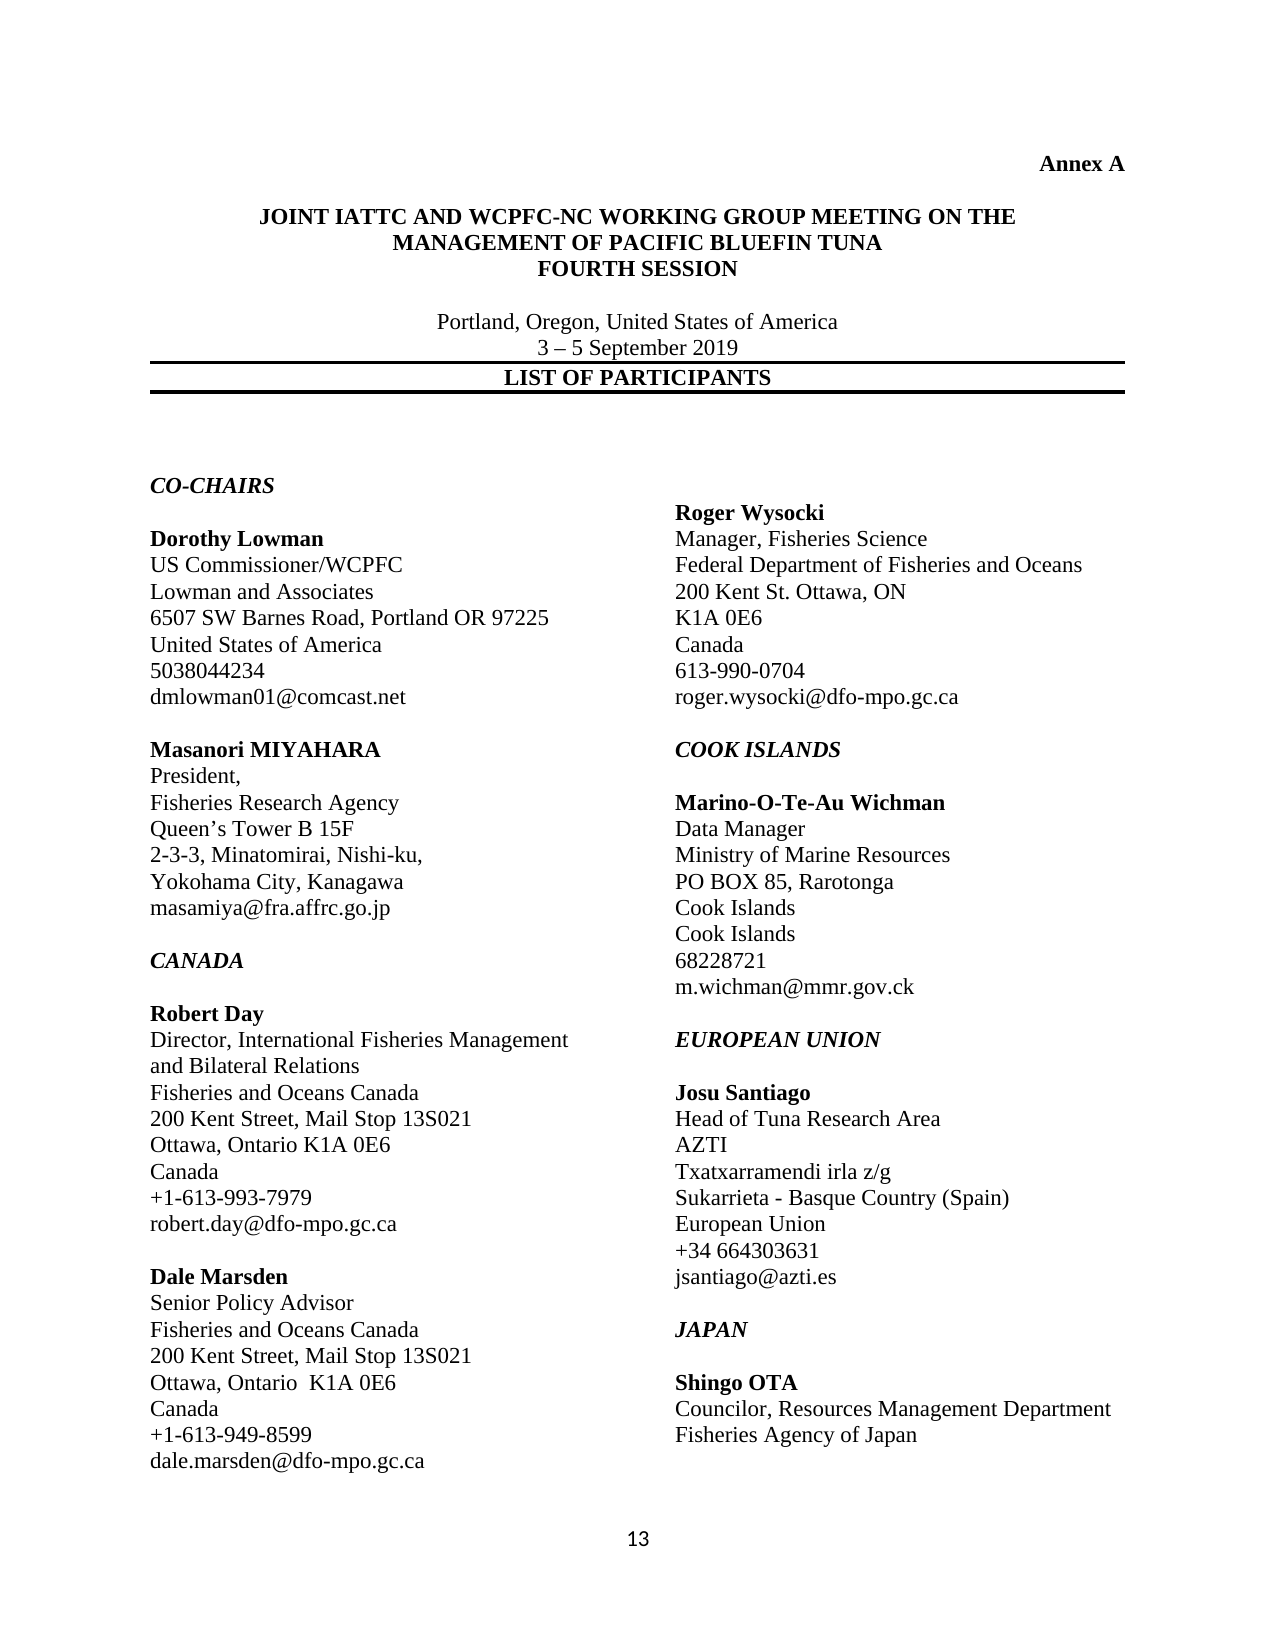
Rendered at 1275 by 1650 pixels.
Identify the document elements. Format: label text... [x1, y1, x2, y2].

text Management of Pacific Bluefin Tuna [150, 229, 1125, 255]
text Masanori MIYAHARA [150, 736, 600, 762]
text Cook Islands [675, 921, 1125, 947]
text Txatxarramendi irla z/g Sukarrieta - Basque Country (Spain) [675, 1158, 1125, 1210]
text 200 Kent Street, Mail Stop 13S021 Ottawa, Ontario K1A 0E6 [150, 1342, 600, 1395]
text 200 Kent Street, Mail Stop 13S021 Ottawa, Ontario K1A 0E6 [150, 1105, 600, 1158]
text EUROPEAN UNION [675, 1026, 1125, 1052]
text Lowman and Associates [150, 578, 600, 604]
text +34 664303631 [675, 1237, 1125, 1263]
text Queen’s Tower B 15F [150, 815, 600, 841]
text CO-CHAIRS [150, 472, 600, 499]
text 200 Kent St. Ottawa, ON K1A 0E6 [675, 578, 1125, 631]
text AZTI [675, 1131, 1125, 1158]
text Fisheries and Oceans Canada [150, 1316, 600, 1342]
text Yokohama City, Kanagawa [150, 868, 600, 894]
text 613-990-0704 [675, 657, 1125, 683]
text Fisheries Agency of Japan [675, 1421, 1125, 1448]
text Federal Department of Fisheries and Oceans [675, 552, 1125, 578]
text 3 – 5 September 2019 [150, 334, 1125, 361]
text Senior Policy Advisor [150, 1289, 600, 1316]
text +1-613-949-8599 [150, 1421, 600, 1448]
text COOK ISLANDS [675, 736, 1125, 762]
table_header LIST OF PARTICIPANTS [150, 364, 1125, 390]
text Robert Day [150, 999, 600, 1026]
text Josu Santiago [675, 1079, 1125, 1105]
text Fourth Session [150, 255, 1125, 282]
text 6507 SW Barnes Road, Portland OR 97225 [150, 604, 600, 631]
text Annex A [150, 150, 1125, 176]
text dale.marsden@dfo-mpo.gc.ca [150, 1448, 600, 1474]
text Data Manager [675, 815, 1125, 841]
text Canada [150, 1395, 600, 1421]
text 68228721 [675, 947, 1125, 973]
text PO BOX 85, Rarotonga Cook Islands [675, 868, 1125, 921]
text Dorothy Lowman [150, 525, 600, 552]
text masamiya@fra.affrc.go.jp [150, 894, 600, 921]
text Shingo OTA [675, 1368, 1125, 1395]
text European Union [675, 1210, 1125, 1237]
text Canada [675, 631, 1125, 657]
text President, [150, 762, 600, 789]
text Canada [150, 1158, 600, 1184]
text Roger Wysocki [675, 499, 1125, 525]
text 2-3-3, Minatomirai, Nishi-ku, [150, 841, 600, 868]
text Director, International Fisheries Management and Bilateral Relations [150, 1026, 600, 1079]
text Head of Tuna Research Area [675, 1105, 1125, 1131]
text +1-613-993-7979 [150, 1184, 600, 1210]
text Councilor, Resources Management Department [675, 1395, 1125, 1421]
text jsantiago@azti.es [675, 1263, 1125, 1289]
text robert.day@dfo-mpo.gc.ca [150, 1210, 600, 1237]
text roger.wysocki@dfo-mpo.gc.ca [675, 683, 1125, 710]
text US Commissioner/WCPFC [150, 552, 600, 578]
text JAPAN [675, 1316, 1125, 1342]
text Portland, Oregon, United States of America [150, 308, 1125, 334]
text CANADA [150, 947, 600, 973]
text Dale Marsden [150, 1263, 600, 1289]
text Fisheries Research Agency [150, 789, 600, 815]
text m.wichman@mmr.gov.ck [675, 973, 1125, 999]
text dmlowman01@comcast.net [150, 683, 600, 710]
text United States of America [150, 631, 600, 657]
text Marino-O-Te-Au Wichman [675, 789, 1125, 815]
text Fisheries and Oceans Canada [150, 1079, 600, 1105]
text Joint IATTC and WCPFC-NC Working Group Meeting on the [150, 203, 1125, 229]
text Manager, Fisheries Science [675, 525, 1125, 552]
text 5038044234 [150, 657, 600, 683]
text Ministry of Marine Resources [675, 841, 1125, 868]
